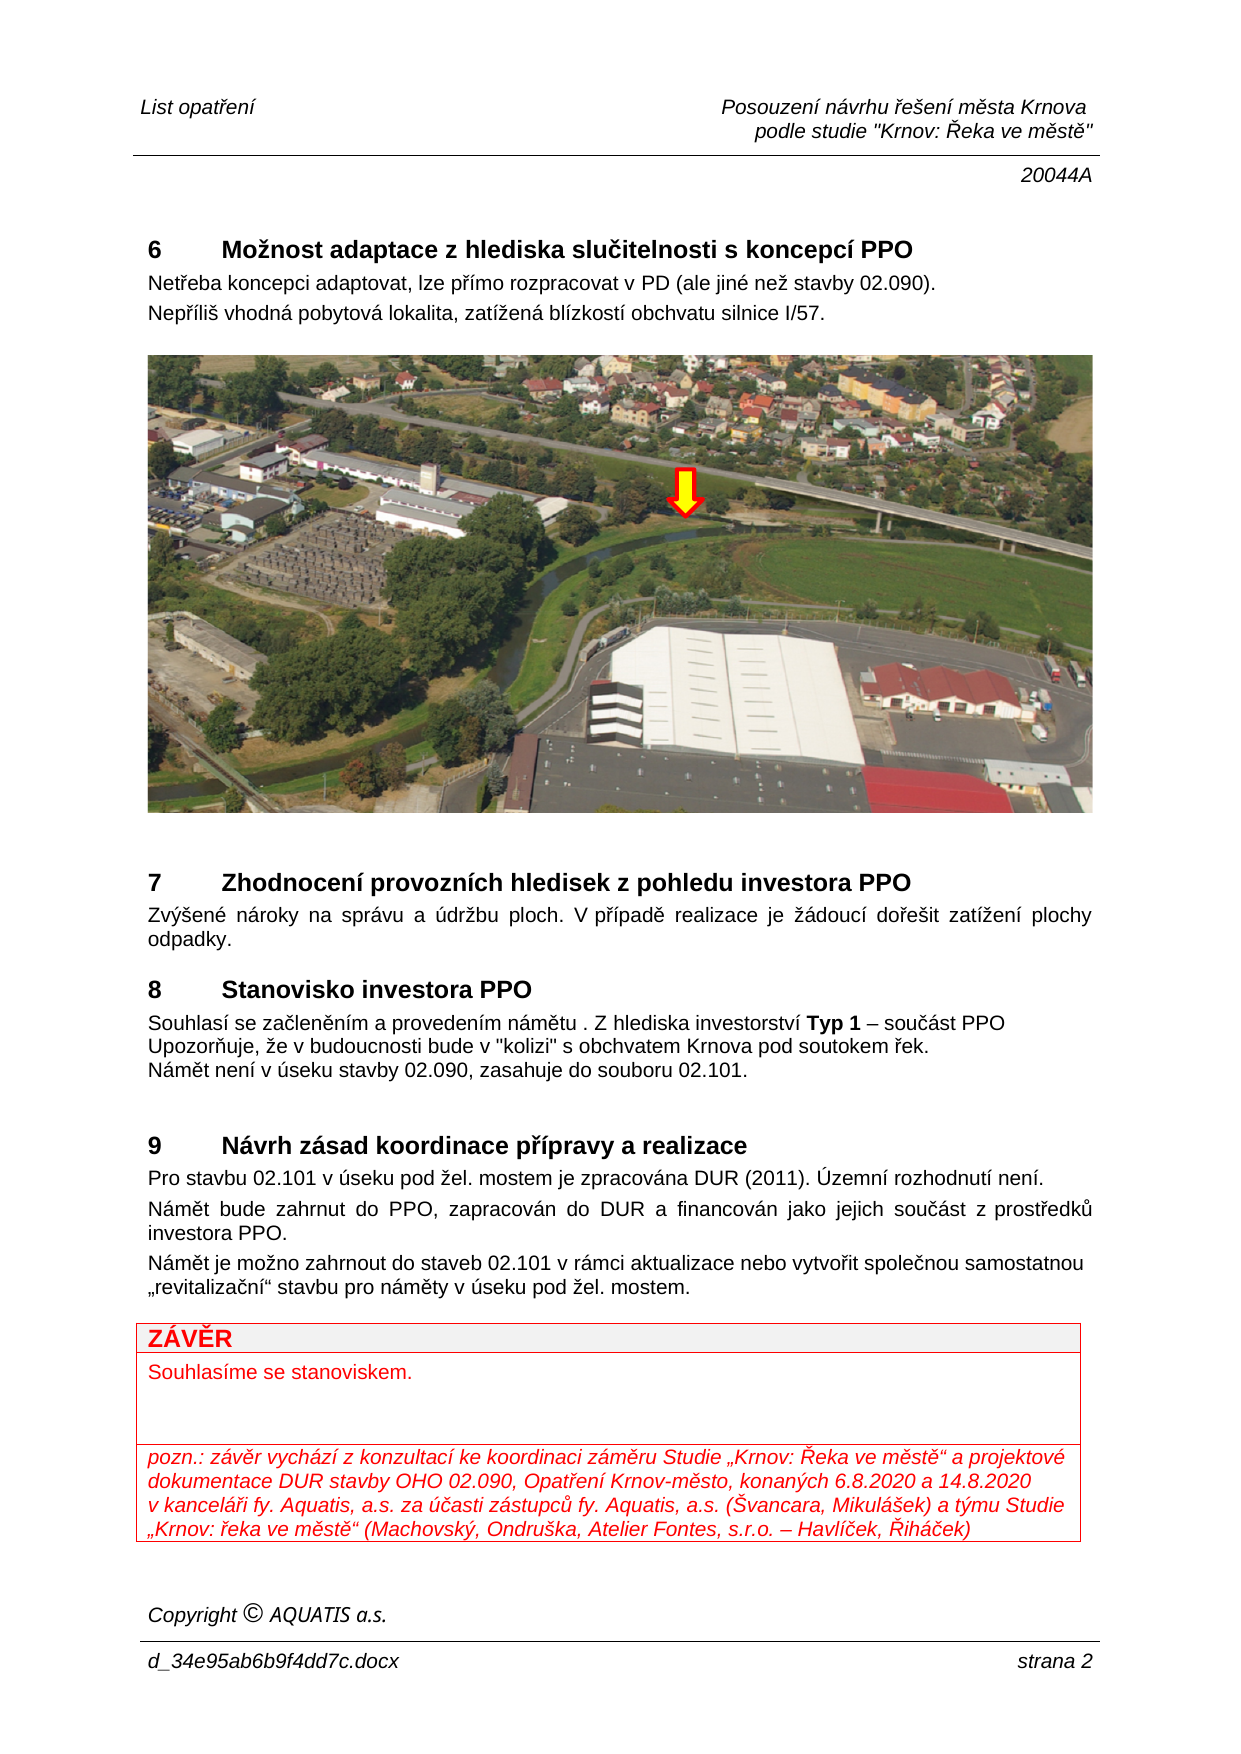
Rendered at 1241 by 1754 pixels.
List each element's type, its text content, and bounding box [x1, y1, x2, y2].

text Souhlasí se začleněním a provedením námětu . Z hlediska investorství Typ 1 – součást PPO [148, 1010, 1092, 1034]
text Námět bude zahrnut do PPO, zapracován do DUR a financován jako jejich součást z prostředků investora PPO. [148, 1196, 1092, 1244]
text Námět není v úseku stavby 02.090, zasahuje do souboru 02.101. [148, 1058, 1092, 1082]
text Netřeba koncepci adaptovat, lze přímo rozpracovat v PD (ale jiné než stavby 02.090). [148, 271, 1092, 294]
table_cell Souhlasíme se stanoviskem. [137, 1353, 1080, 1444]
text Zvýšené nároky na správu a údržbu ploch. V případě realizace je žádoucí dořešit zatížení plochy odpadky. [148, 902, 1092, 950]
text Upozorňuje, že v budoucnosti bude v "kolizi" s obchvatem Krnova pod soutokem řek. [148, 1034, 1092, 1058]
text 6 Možnost adaptace z hlediska slučitelnosti s koncepcí PPO [148, 236, 1092, 264]
text 8 Stanovisko investora PPO [148, 975, 1092, 1004]
text 9 Návrh zásad koordinace přípravy a realizace [148, 1131, 1092, 1160]
text Nepříliš vhodná pobytová lokalita, zatížená blízkostí obchvatu silnice I/57. [148, 301, 1092, 325]
table_header ZÁVĚR [137, 1324, 1080, 1352]
text Pro stavbu 02.101 v úseku pod žel. mostem je zpracována DUR (2011). Územní rozhodnutí není. [148, 1166, 1092, 1190]
picture [147, 355, 1093, 813]
table_cell pozn.: závěr vychází z konzultací ke koordinaci záměru Studie „Krnov: Řeka ve městě“ a projektové dokumentace DUR stavby OHO 02.090, Opatření Krnov-město, konaných 6.8.2020 a 14.8.2020 v kanceláři fy. Aquatis, a.s. za účasti zástupců fy. Aquatis, a.s. (Švancara, Mikulášek) a týmu Studie „Krnov: řeka ve městě“ (Machovský, Ondruška, Atelier Fontes, s.r.o. – Havlíček, Řiháček) [137, 1445, 1080, 1541]
text Námět je možno zahrnout do staveb 02.101 v rámci aktualizace nebo vytvořit společnou samostatnou „revitalizační“ stavbu pro náměty v úseku pod žel. mostem. [148, 1251, 1092, 1298]
text 7 Zhodnocení provozních hledisek z pohledu investora PPO [148, 867, 1092, 896]
